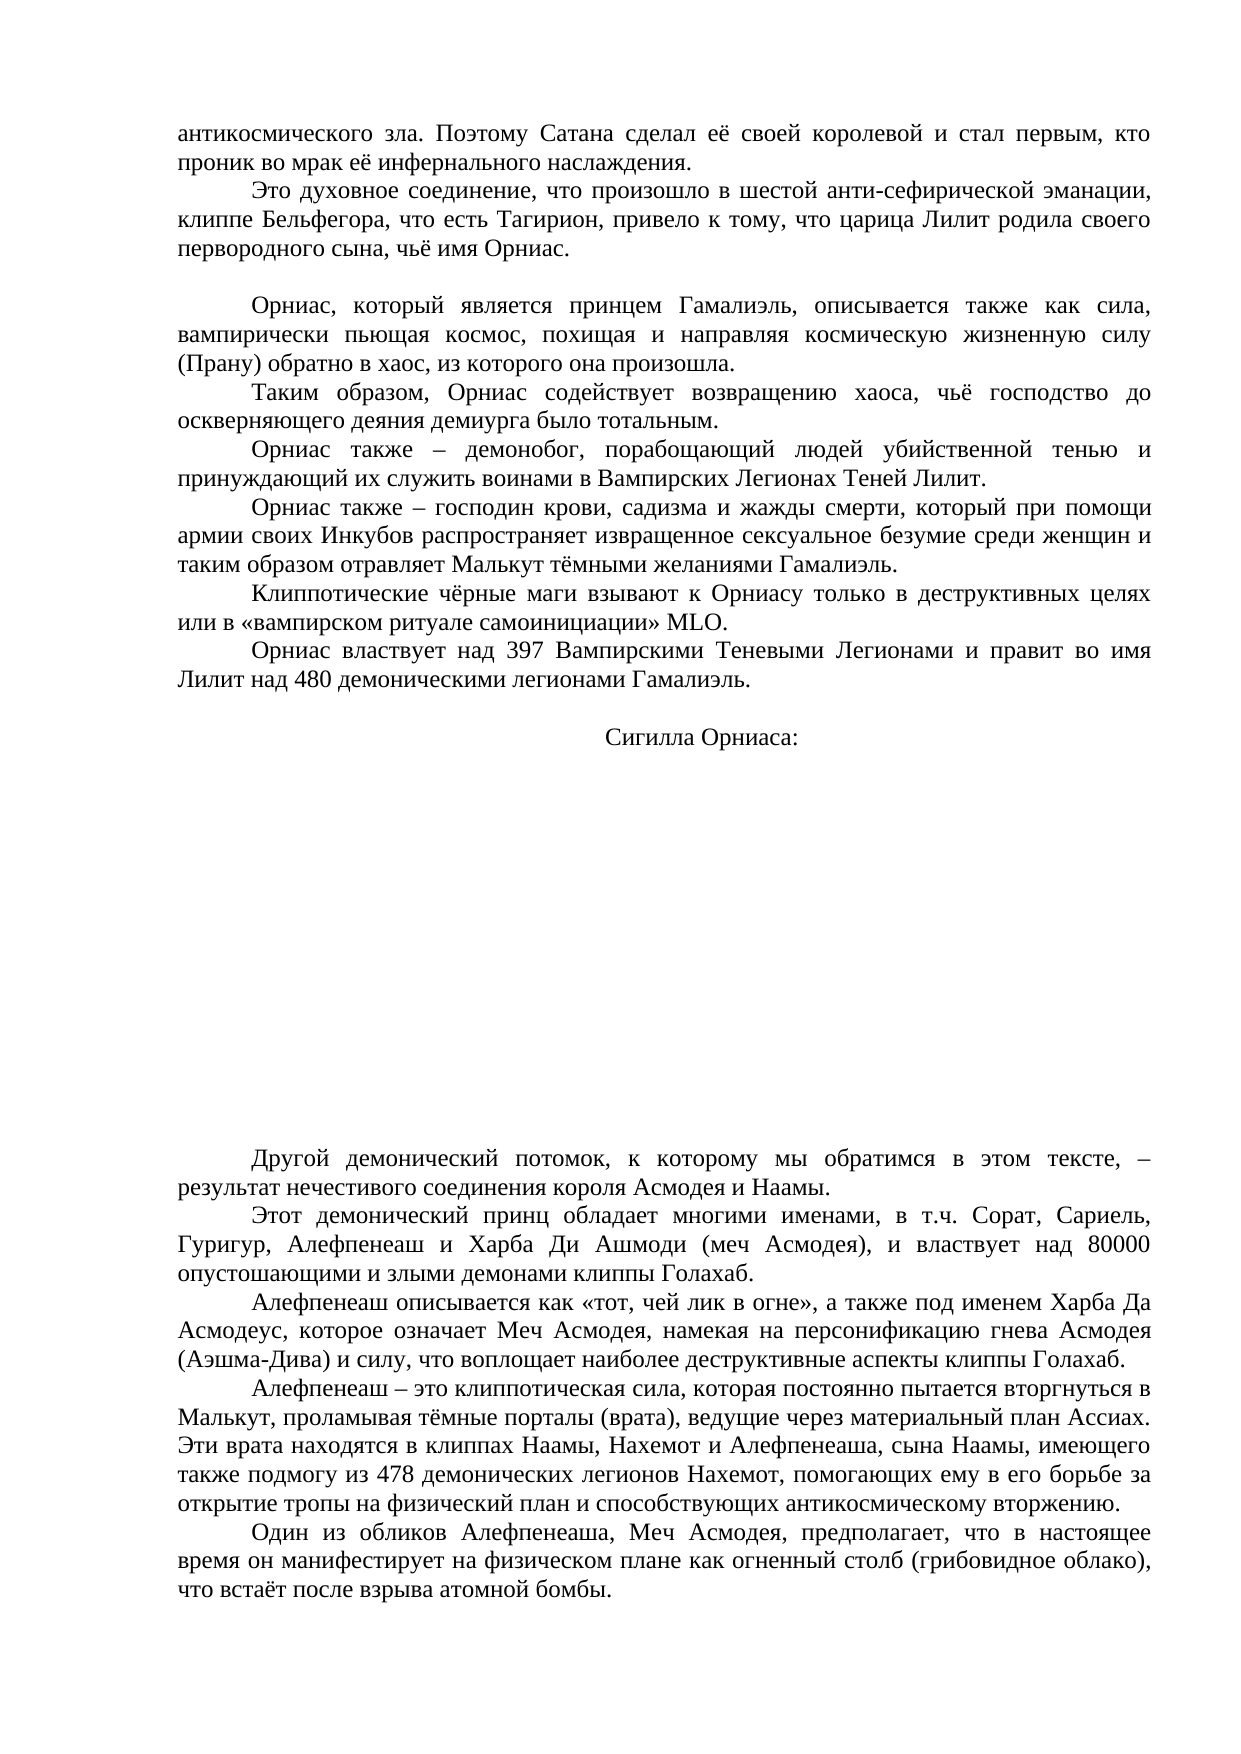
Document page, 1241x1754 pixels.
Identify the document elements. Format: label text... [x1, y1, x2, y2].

text Орниас властвует над 397 Вампирскими Теневыми Легионами и правит во имя Лилит над 480 демоническими легионами Гамалиэль. [177, 636, 1152, 693]
text антикосмического зла. Поэтому Сатана сделал её своей королевой и стал первым, кто проник во мрак её инфернального наслаждения. [177, 118, 1152, 176]
text Это духовное соединение, что произошло в шестой анти-сефирической эманации, клиппе Бельфегора, что есть Тагирион, привело к тому, что царица Лилит родила своего первородного сына, чьё имя Орниас. [177, 176, 1152, 262]
text Один из обликов Алефпенеаша, Меч Асмодея, предполагает, что в настоящее время он манифестирует на физическом плане как огненный столб (грибовидное облако), что встаёт после взрыва атомной бомбы. [177, 1517, 1152, 1603]
text Орниас также – демонобог, порабощающий людей убийственной тенью и принуждающий их служить воинами в Вампирских Легионах Теней Лилит. [177, 434, 1152, 492]
text Алефпенеаш – это клиппотическая сила, которая постоянно пытается вторгнуться в Малькут, проламывая тёмные порталы (врата), ведущие через материальный план Ассиах. Эти врата находятся в клиппах Наамы, Нахемот и Алефпенеаша, сына Наамы, имеющего также подмогу из 478 демонических легионов Нахемот, помогающих ему в его борьбе за открытие тропы на физический план и способствующих антикосмическому вторжению. [177, 1373, 1152, 1517]
text Алефпенеаш описывается как «тот, чей лик в огне», а также под именем Харба Да Асмодеус, которое означает Меч Асмодея, намекая на персонификацию гнева Асмодея (Аэшма-Дива) и силу, что воплощает наиболее деструктивные аспекты клиппы Голахаб. [177, 1287, 1152, 1373]
text Этот демонический принц обладает многими именами, в т.ч. Сорат, Сариель, Гуригур, Алефпенеаш и Харба Ди Ашмоди (меч Асмодея), и властвует над 80000 опустошающими и злыми демонами клиппы Голахаб. [177, 1201, 1152, 1287]
text Другой демонический потомок, к которому мы обратимся в этом тексте, – результат нечестивого соединения короля Асмодея и Наамы. [177, 1143, 1152, 1201]
text Орниас, который является принцем Гамалиэль, описывается также как сила, вампирически пьющая космос, похищая и направляя космическую жизненную силу (Прану) обратно в хаос, из которого она произошла. [177, 291, 1152, 377]
text Орниас также – господин крови, садизма и жажды смерти, который при помощи армии своих Инкубов распространяет извращенное сексуальное безумие среди женщин и таким образом отравляет Малькут тёмными желаниями Гамалиэль. [177, 492, 1153, 578]
text Клиппотические чёрные маги взывают к Орниасу только в деструктивных целях или в «вампирском ритуале самоинициации» MLO. [177, 578, 1152, 636]
text Сигилла Орниаса: [251, 722, 1152, 751]
text Таким образом, Орниас содействует возвращению хаоса, чьё господство до оскверняющего деяния демиурга было тотальным. [177, 377, 1152, 434]
